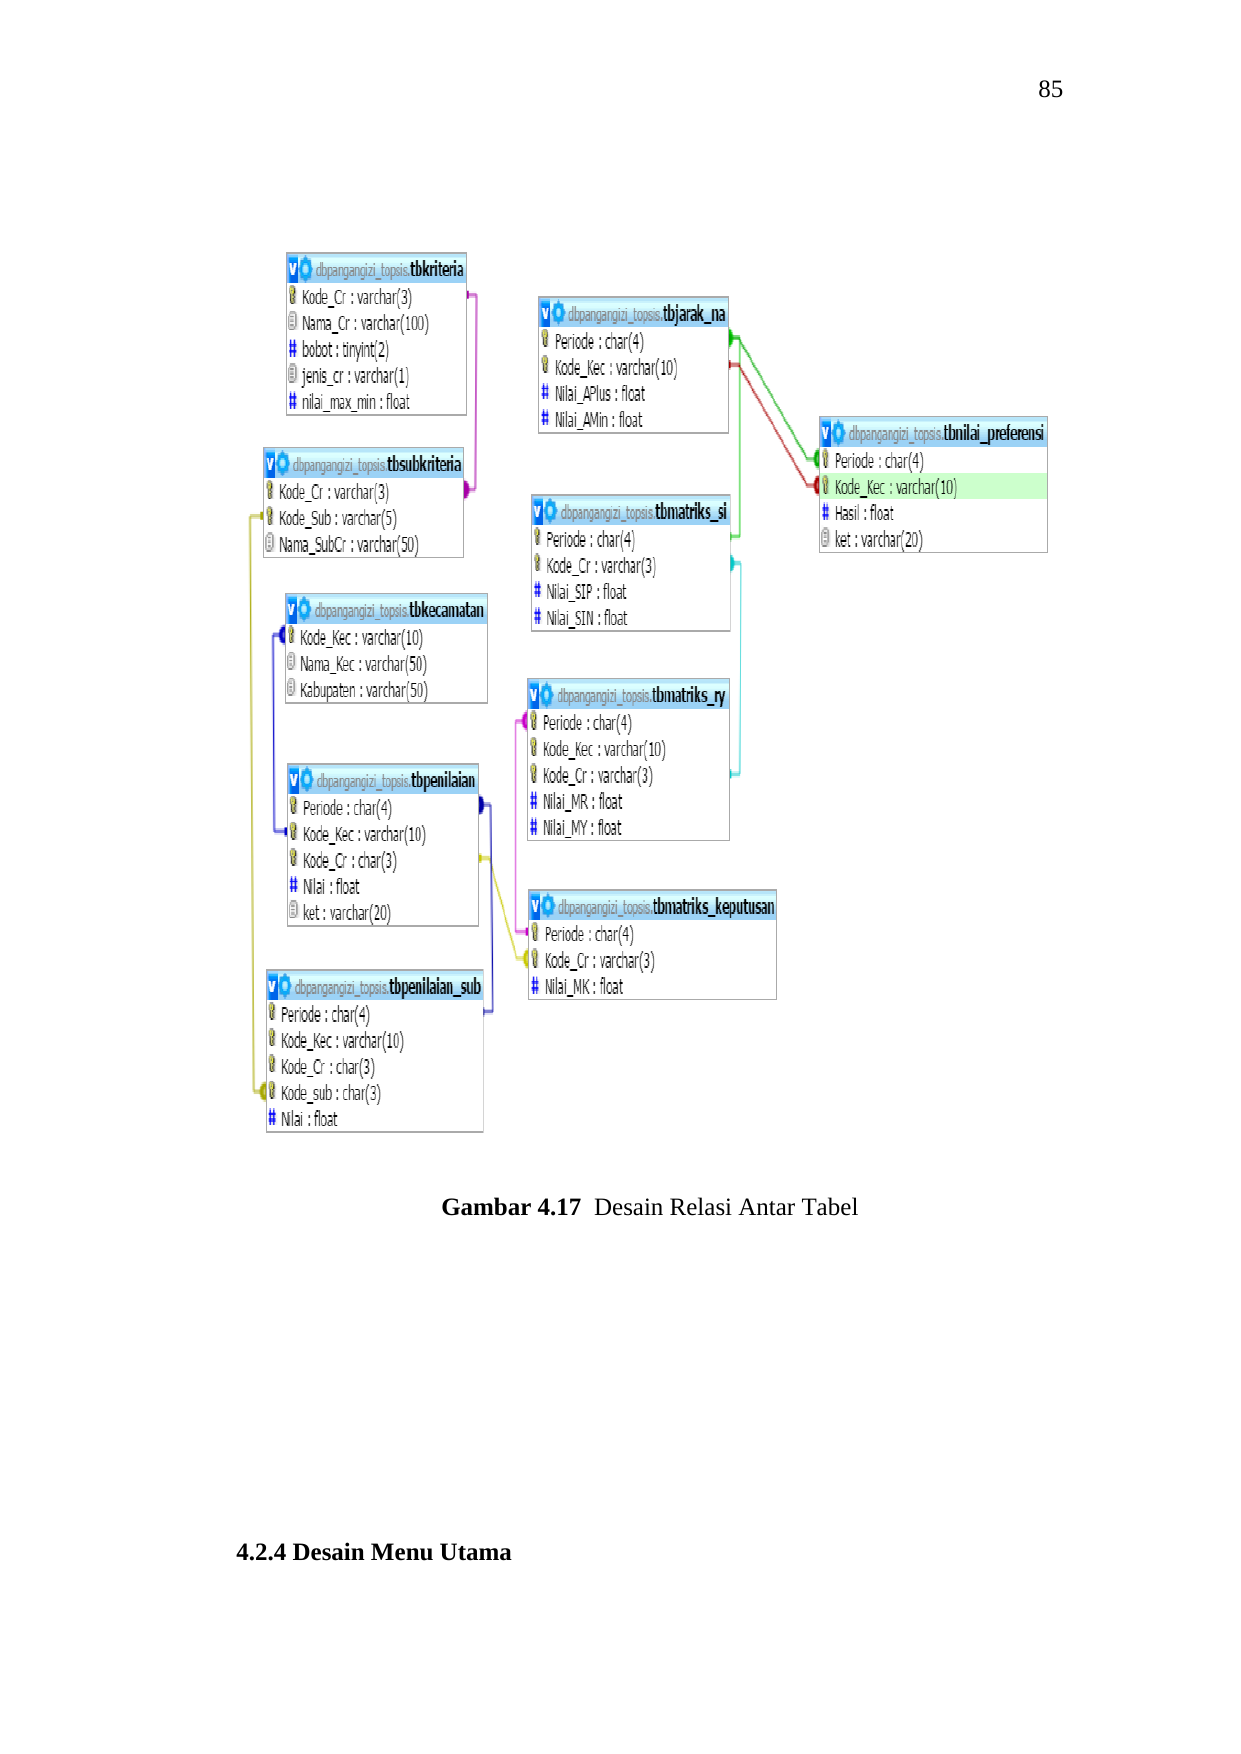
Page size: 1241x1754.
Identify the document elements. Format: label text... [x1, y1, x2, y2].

text 4.2.4 Desain Menu Utama [236, 1537, 1063, 1565]
picture [236, 236, 1063, 1163]
text Gambar 4.17 Desain Relasi Antar Tabel [236, 1192, 1063, 1220]
